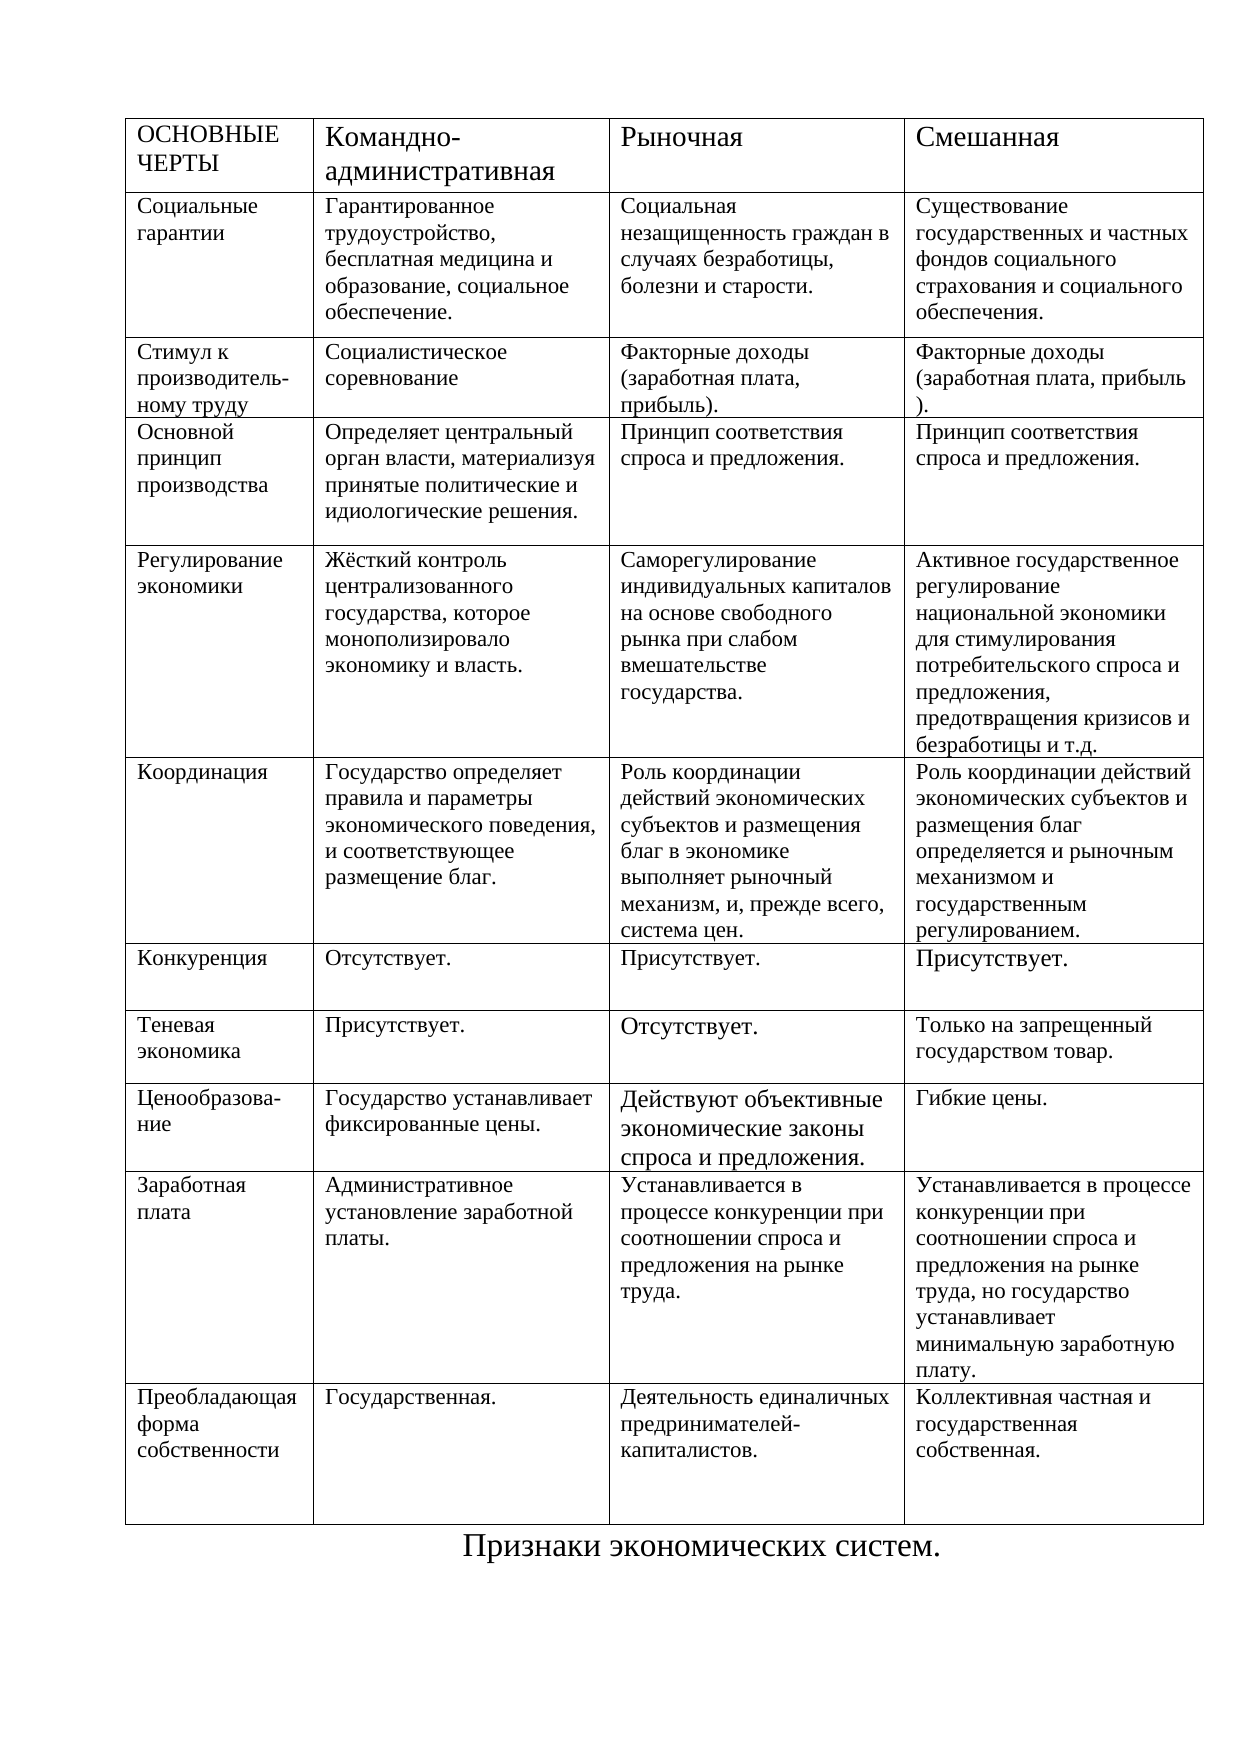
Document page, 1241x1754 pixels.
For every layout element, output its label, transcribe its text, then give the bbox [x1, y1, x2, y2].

table_cell Роль координации действий экономических субъектов и размещения благ определяется и рыночным механизмом и государственным регулированием. [905, 758, 1203, 942]
table_cell Государство определяет правила и параметры экономического поведения, и соответствующее размещение благ. [314, 758, 609, 942]
table_cell Отсутствует. [314, 944, 609, 1010]
table_cell Координация [126, 758, 313, 942]
table_cell Деятельность единаличных предринимателей-капиталистов. [610, 1384, 904, 1524]
table_cell Роль координации действий экономических субъектов и размещения благ в экономике выполняет рыночный механизм, и, прежде всего, система цен. [610, 758, 904, 942]
table_header Смешанная [905, 119, 1203, 192]
table_cell Социалистическое соревнование [314, 338, 609, 417]
table_cell Факторные доходы (заработная плата, прибыль). [610, 338, 904, 417]
table_cell Устанавливается в процессе конкуренции при соотношении спроса и предложения на рынке труда. [610, 1172, 904, 1382]
table_cell Государственная. [314, 1384, 609, 1524]
table_cell Действуют объективные экономические законы спроса и предложения. [610, 1084, 904, 1171]
table_cell Определяет центральный орган власти, материализуя принятые политические и идиологические решения. [314, 418, 609, 545]
text Признаки экономических систем. [177, 1525, 1152, 1564]
table_cell Стимул к производитель-ному труду [126, 338, 313, 417]
table_cell Преобладающая форма собственности [126, 1384, 313, 1524]
table_cell Присутствует. [610, 944, 904, 1010]
table_cell Факторные доходы (заработная плата, прибыль ). [905, 338, 1203, 417]
table_cell Заработная плата [126, 1172, 313, 1382]
table_cell Гибкие цены. [905, 1084, 1203, 1171]
table_header Командно-административная [314, 119, 609, 192]
table_cell Присутствует. [905, 944, 1203, 1010]
table_cell Конкуренция [126, 944, 313, 1010]
table_cell Ценообразова-ние [126, 1084, 313, 1171]
table_cell Только на запрещенный государством товар. [905, 1011, 1203, 1083]
table_cell Активное государственное регулирование национальной экономики для стимулирования потребительского спроса и предложения, предотвращения кризисов и безработицы и т.д. [905, 546, 1203, 757]
table_cell Существование государственных и частных фондов социального страхования и социального обеспечения. [905, 193, 1203, 337]
table_cell Государство устанавливает фиксированные цены. [314, 1084, 609, 1171]
table_cell Теневая экономика [126, 1011, 313, 1083]
table_cell Социальная незащищенность граждан в случаях безработицы, болезни и старости. [610, 193, 904, 337]
table_cell Гарантированное трудоустройство, бесплатная медицина и образование, социальное обеспечение. [314, 193, 609, 337]
table_cell Регулирование экономики [126, 546, 313, 757]
table_cell Принцип соответствия спроса и предложения. [610, 418, 904, 545]
table_cell Жёсткий контроль централизованного государства, которое монополизировало экономику и власть. [314, 546, 609, 757]
table_cell Саморегулирование индивидуальных капиталов на основе свободного рынка при слабом вмешательстве государства. [610, 546, 904, 757]
table_cell Коллективная частная и государственная собственная. [905, 1384, 1203, 1524]
table_cell Присутствует. [314, 1011, 609, 1083]
table_cell Принцип соответствия спроса и предложения. [905, 418, 1203, 545]
table_header ОСНОВНЫЕ ЧЕРТЫ [126, 119, 313, 192]
table_header Рыночная [610, 119, 904, 192]
table_cell Отсутствует. [610, 1011, 904, 1083]
table_cell Социальные гарантии [126, 193, 313, 337]
table_cell Административное установление заработной платы. [314, 1172, 609, 1382]
table_cell Основной принцип производства [126, 418, 313, 545]
table_cell Устанавливается в процессе конкуренции при соотношении спроса и предложения на рынке труда, но государство устанавливает минимальную заработную плату. [905, 1172, 1203, 1382]
